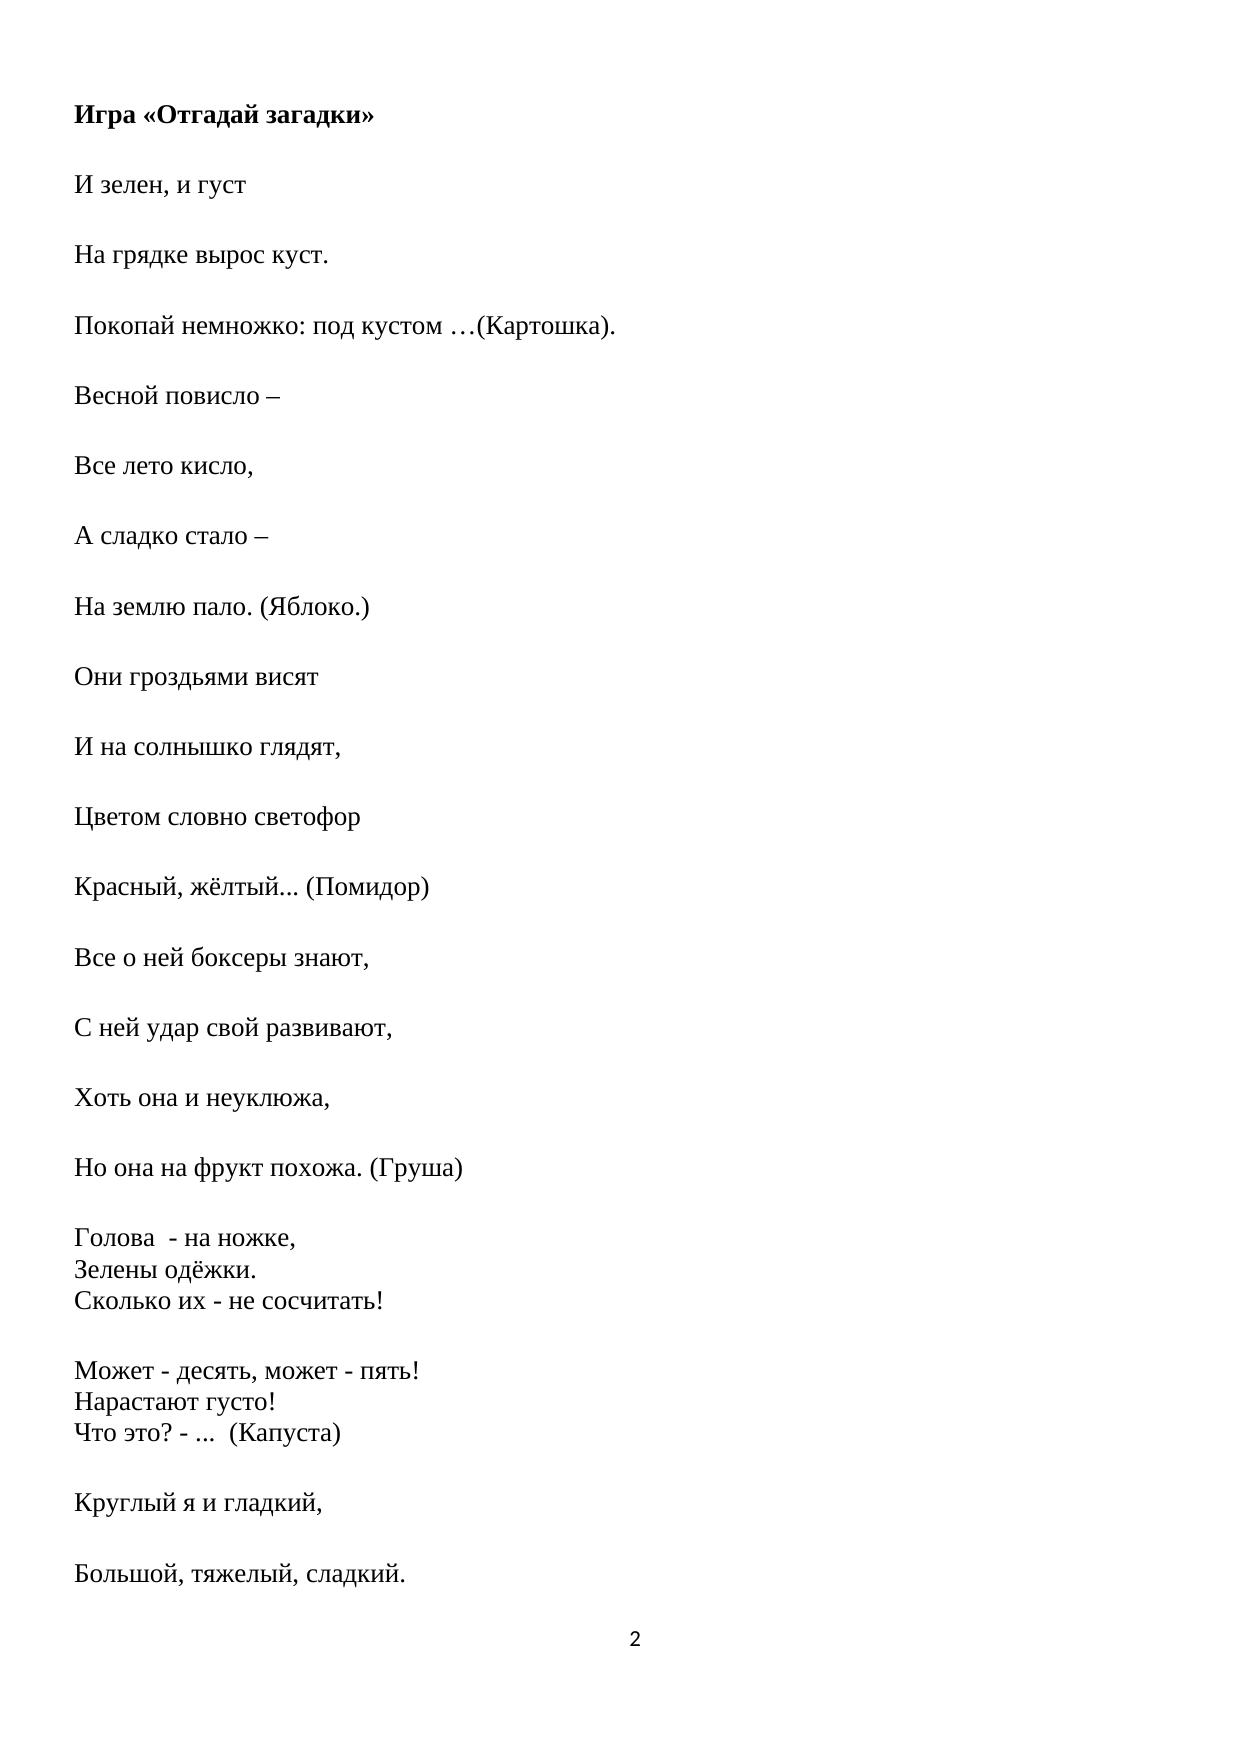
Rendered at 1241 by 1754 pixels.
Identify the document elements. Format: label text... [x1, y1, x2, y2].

text Весной повисло – [74, 379, 1196, 410]
text На землю пало. (Яблоко.) [74, 590, 1196, 621]
text И на солнышко глядят, [74, 730, 1196, 761]
text Круглый я и гладкий, [74, 1487, 1196, 1518]
text Может - десять, может - пять! [74, 1354, 1196, 1385]
text Большой, тяжелый, сладкий. [74, 1557, 1196, 1588]
text Голова - на ножке, [74, 1222, 1196, 1253]
text И зелен, и густ [74, 168, 1196, 199]
text С ней удар свой развивают, [74, 1011, 1196, 1042]
text Все о ней боксеры знают, [74, 941, 1196, 972]
text Покопай немножко: под кустом …(Картошка). [74, 309, 1196, 340]
text Они гроздьями висят [74, 660, 1196, 691]
text Зелены одёжки. [74, 1253, 1196, 1284]
text Нарастают густо! [74, 1385, 1196, 1416]
text На грядке вырос куст. [74, 239, 1196, 270]
text А сладко стало – [74, 519, 1196, 551]
text Что это? - ... (Капуста) [74, 1416, 1196, 1447]
text Но она на фрукт похожа. (Груша) [74, 1151, 1196, 1182]
text Красный, жёлтый... (Помидор) [74, 871, 1196, 902]
text Все лето кисло, [74, 449, 1196, 480]
text Хоть она и неуклюжа, [74, 1081, 1196, 1112]
text Игра «Отгадай загадки» [74, 98, 1196, 129]
text Сколько их - не сосчитать! [74, 1284, 1196, 1315]
text Цветом словно светофор [74, 800, 1196, 831]
